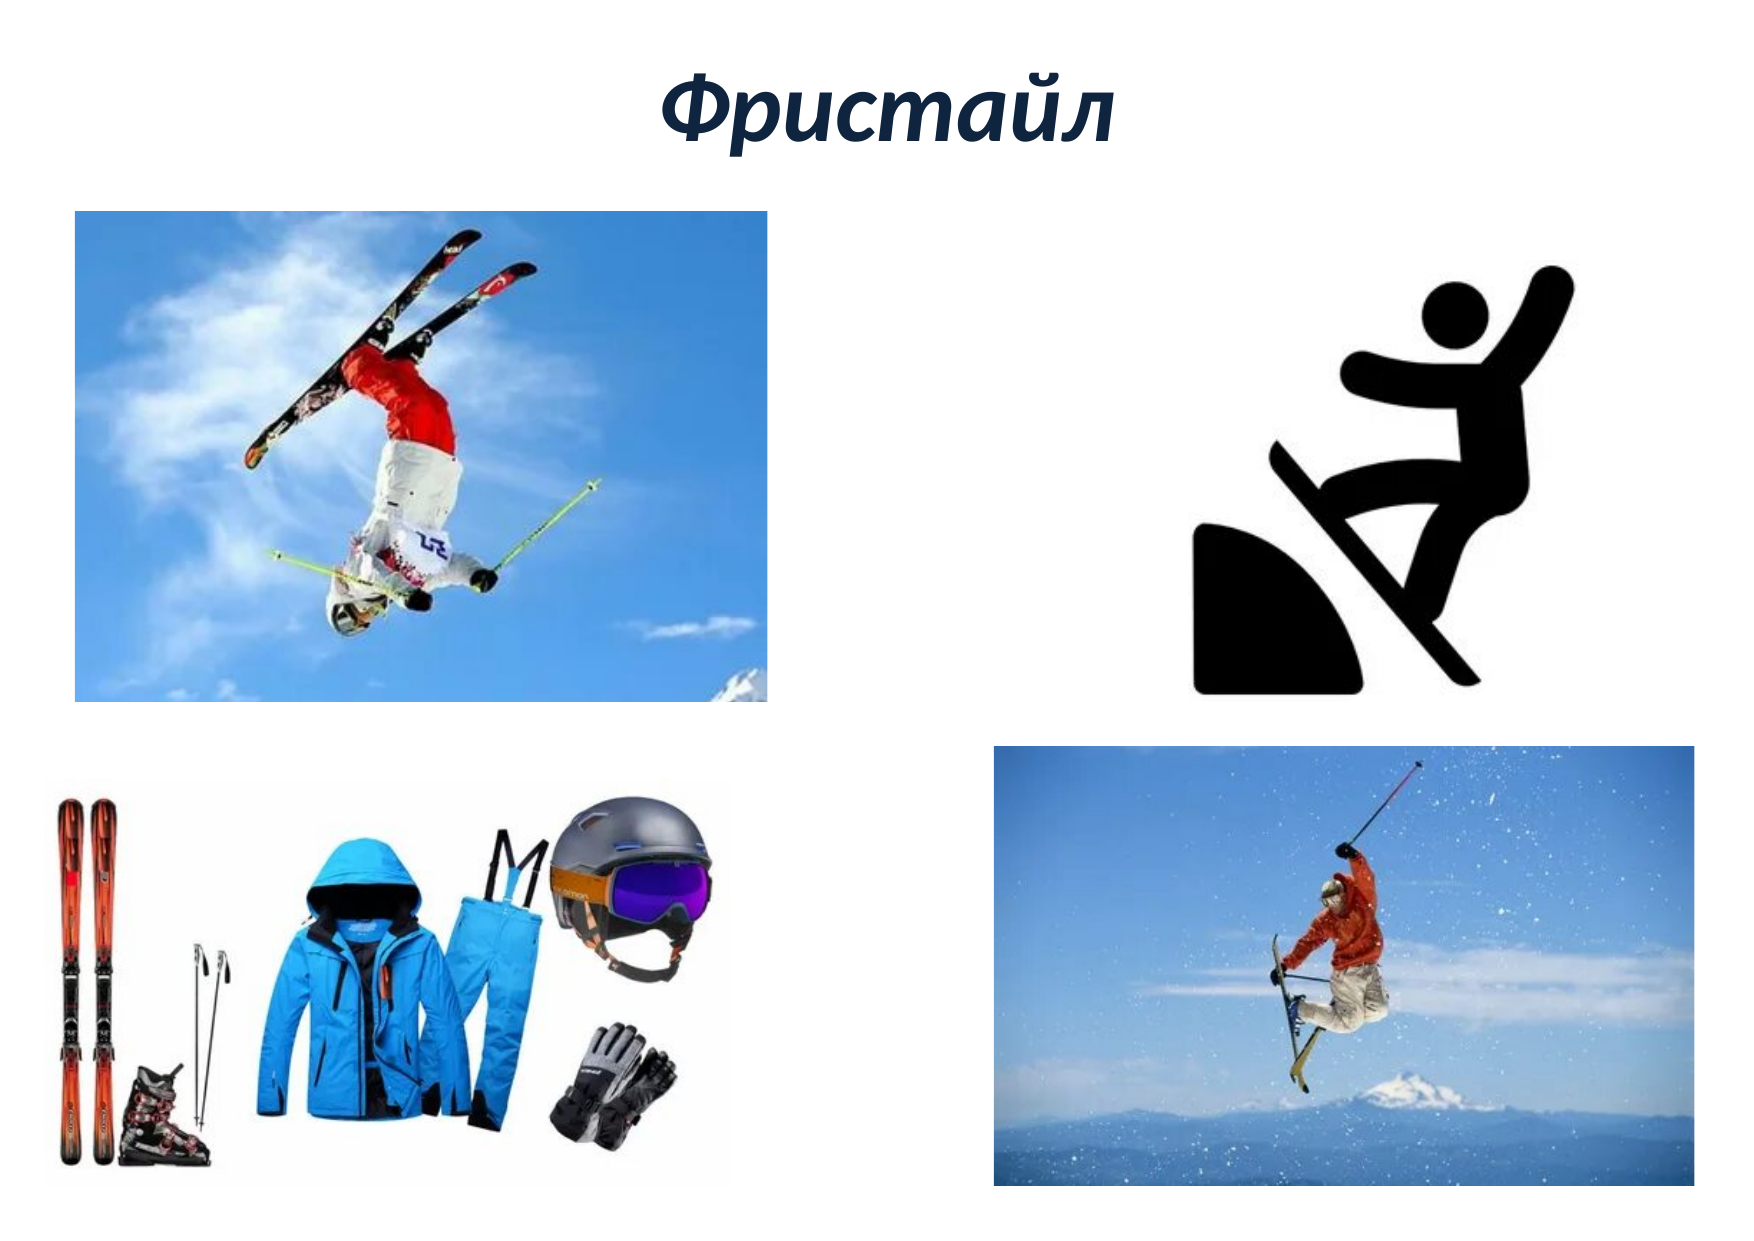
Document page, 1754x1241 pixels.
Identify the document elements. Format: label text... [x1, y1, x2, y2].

text Фристайл [29, 44, 1742, 166]
picture [1174, 260, 1636, 702]
picture [993, 746, 1695, 1186]
picture [74, 211, 768, 702]
picture [43, 779, 731, 1186]
